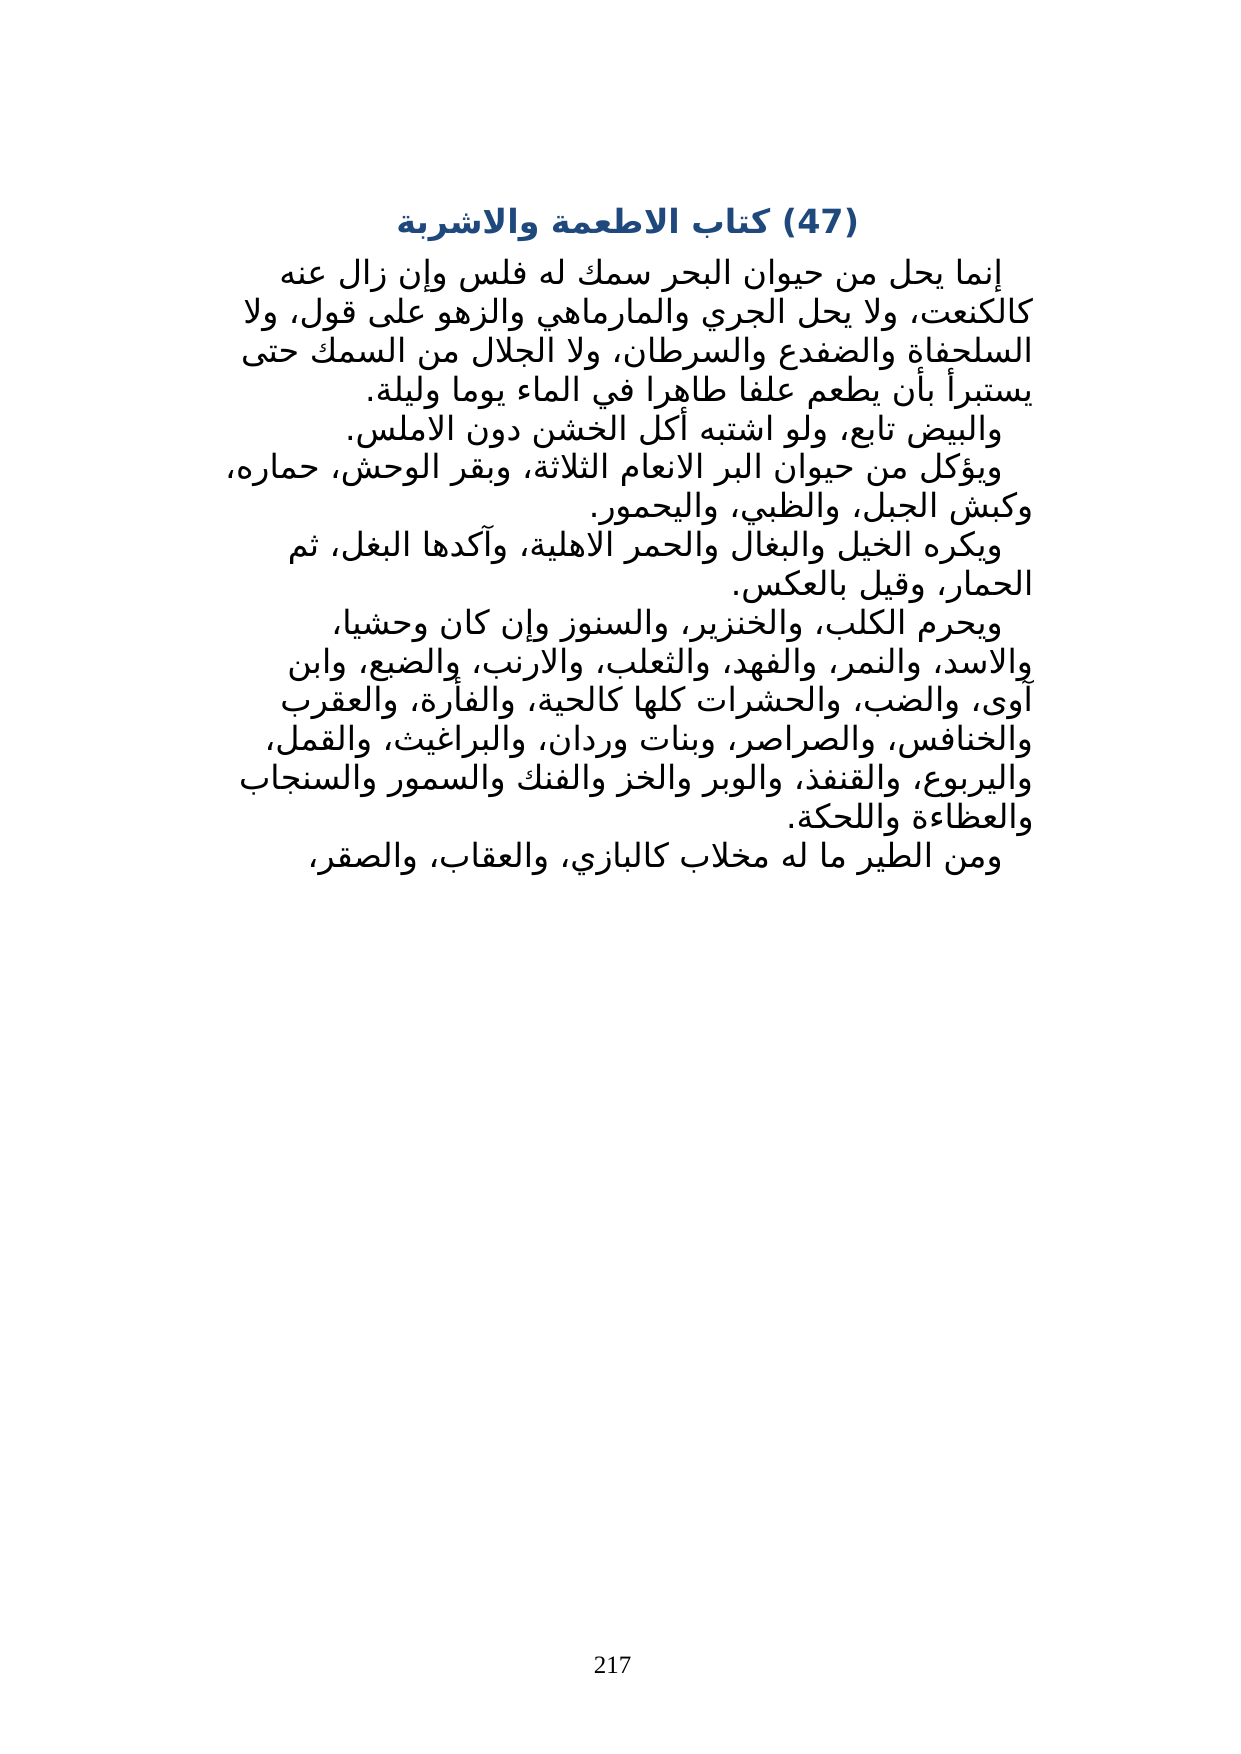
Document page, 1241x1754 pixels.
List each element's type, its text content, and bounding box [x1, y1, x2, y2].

text إنما يحل من حيوان البحر سمك له فلس وإن زال عنه كالكنعت، ولا يحل الجري والمارماهي والزهو على قول، ولا السلحفاة والضفدع والسرطان، ولا الجلال من السمك حتى يستبرأ بأن يطعم علفا طاهرا في الماء يوما وليلة. [222, 253, 1033, 409]
text والبيض تابع، ولو اشتبه أكل الخشن دون الاملس. [222, 409, 1033, 448]
subtitle (47) كتاب الاطعمة والاشربة [222, 202, 1033, 241]
text ومن الطير ما له مخلاب كالبازي، والعقاب، والصقر، [222, 836, 1033, 875]
text ويؤكل من حيوان البر الانعام الثلاثة، وبقر الوحش، حماره، وكبش الجبل، والظبي، واليحمور. [222, 448, 1033, 526]
text ويحرم الكلب، والخنزير، والسنوز وإن كان وحشيا، والاسد، والنمر، والفهد، والثعلب، والارنب، والضبع، وابن آوى، والضب، والحشرات كلها كالحية، والفأرة، والعقرب والخنافس، والصراصر، وبنات وردان، والبراغيث، والقمل، واليربوع، والقنفذ، والوبر والخز والفنك والسمور والسنجاب والعظاء‌ة واللحكة. [222, 603, 1033, 836]
text ويكره الخيل والبغال والحمر الاهلية، وآكدها البغل، ثم الحمار، وقيل بالعكس. [222, 526, 1033, 603]
